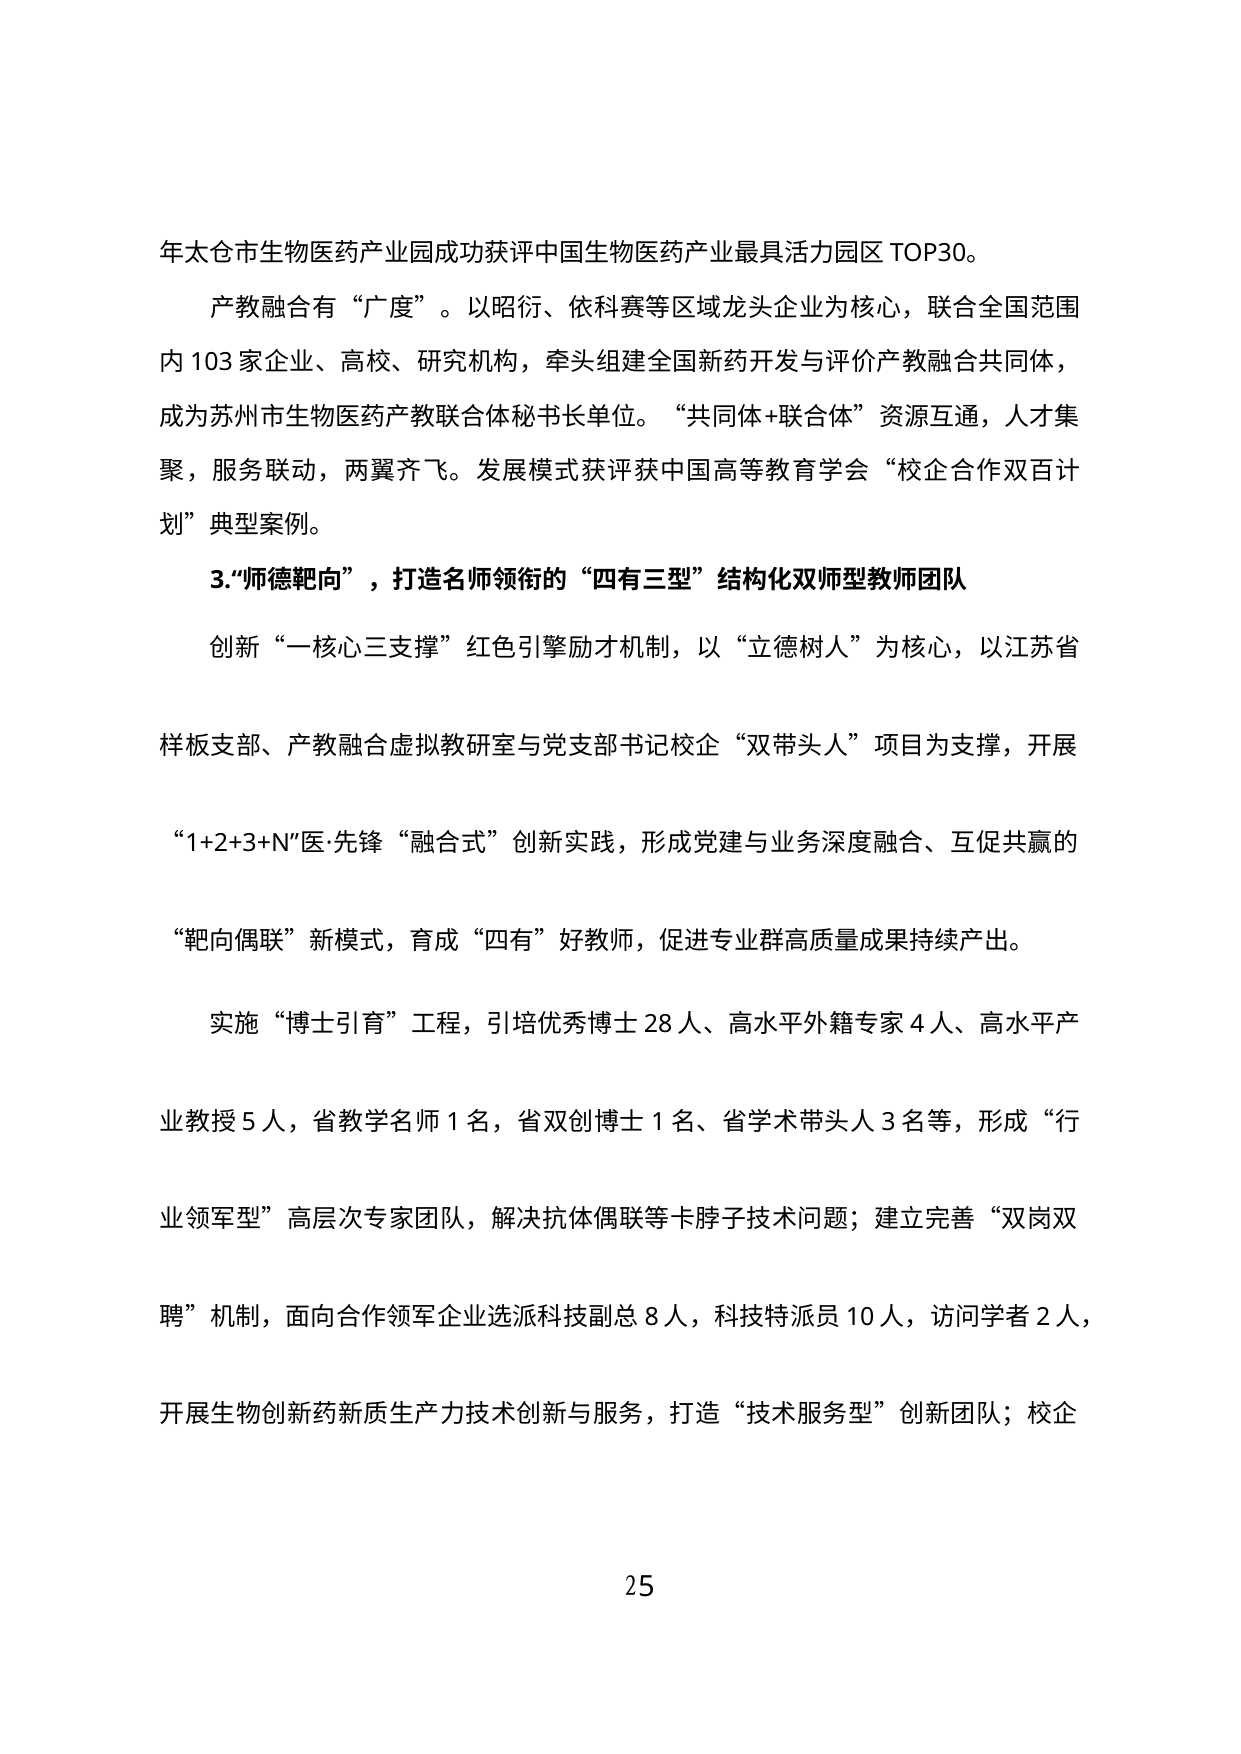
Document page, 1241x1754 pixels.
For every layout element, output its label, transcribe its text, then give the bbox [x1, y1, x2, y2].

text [159, 989, 1081, 1444]
text 产教融合有“广度”。以昭衍、依科赛等区域龙头企业为核心，联合全国范围内103家企业、高校、研究机构，牵头组建全国新药开发与评价产教融合共同体，成为苏州市生物医药产教联合体秘书长单位。“共同体+联合体”资源互通，人才集聚，服务联动，两翼齐飞。发展模式获评获中国高等教育学会“校企合作双百计划”典型案例。 [159, 287, 1081, 541]
text 创新“一核心三支撑”红色引擎励才机制，以“立德树人”为核心，以江苏省样板支部、产教融合虚拟教研室与党支部书记校企“双带头人”项目为支撑，开展“1+2+3+N”医·先锋“融合式”创新实践，形成党建与业务深度融合、互促共赢的“靶向偶联”新模式，育成“四有”好教师，促进专业群高质量成果持续产出。 [159, 613, 1081, 971]
text 3.“师德靶向”，打造名师领衔的“四有三型”结构化双师型教师团队 [159, 559, 1081, 595]
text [159, 233, 1081, 269]
